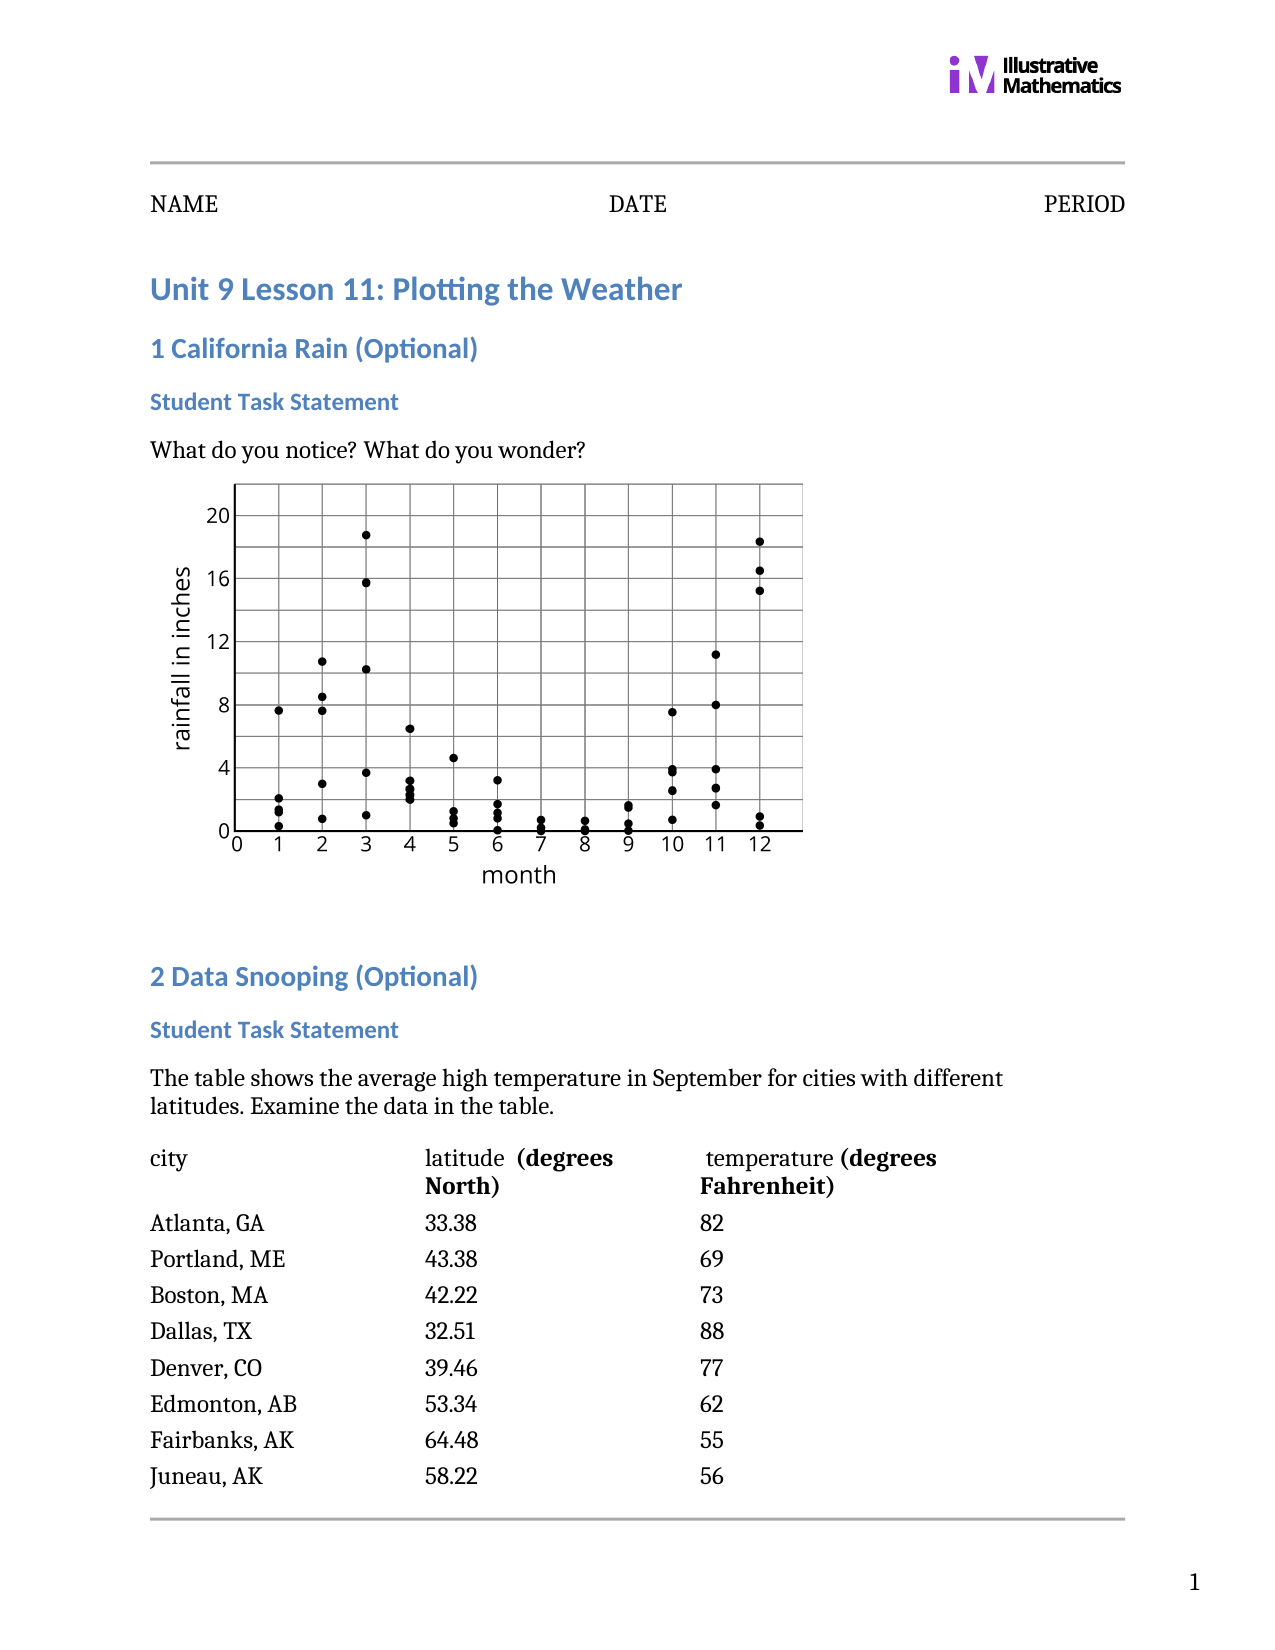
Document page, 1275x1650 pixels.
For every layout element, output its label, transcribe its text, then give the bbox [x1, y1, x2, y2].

table_cell 39.46 [414, 1350, 689, 1386]
table_header latitude (degrees North) [414, 1140, 689, 1205]
table_cell Portland, ME [139, 1241, 414, 1277]
picture [949, 55, 1121, 93]
table_cell 64.48 [414, 1422, 689, 1458]
table_header temperature (degrees Fahrenheit) [689, 1140, 964, 1205]
picture [168, 483, 803, 890]
table_cell 32.51 [414, 1314, 689, 1350]
text The table shows the average high temperature in September for cities with different latitudes. Examine the data in the table. [150, 1063, 1125, 1121]
table_cell Denver, CO [139, 1350, 414, 1386]
table_cell 56 [689, 1459, 964, 1495]
table_header city [139, 1140, 414, 1205]
subtitle Student Task Statement [150, 386, 1125, 417]
table_cell 33.38 [414, 1205, 689, 1241]
table_cell Edmonton, AB [139, 1386, 414, 1422]
table_cell Fairbanks, AK [139, 1422, 414, 1458]
table_cell Atlanta, GA [139, 1205, 414, 1241]
table_cell 62 [689, 1386, 964, 1422]
subtitle Student Task Statement [150, 1014, 1125, 1045]
table_cell 53.34 [414, 1386, 689, 1422]
table_cell 43.38 [414, 1241, 689, 1277]
table_cell Dallas, TX [139, 1314, 414, 1350]
table_cell 88 [689, 1314, 964, 1350]
table_cell Boston, MA [139, 1277, 414, 1313]
text What do you notice? What do you wonder? [150, 436, 1125, 464]
table_cell 69 [689, 1241, 964, 1277]
table_cell 73 [689, 1277, 964, 1313]
subtitle 2 Data Snooping (Optional) [150, 958, 1125, 993]
table_cell 42.22 [414, 1277, 689, 1313]
subtitle 1 California Rain (Optional) [150, 330, 1125, 366]
table_cell 82 [689, 1205, 964, 1241]
table_cell 55 [689, 1422, 964, 1458]
subtitle Unit 9 Lesson 11: Plotting the Weather [150, 268, 1125, 309]
table_cell 58.22 [414, 1459, 689, 1495]
table_cell Juneau, AK [139, 1459, 414, 1495]
table_cell 77 [689, 1350, 964, 1386]
